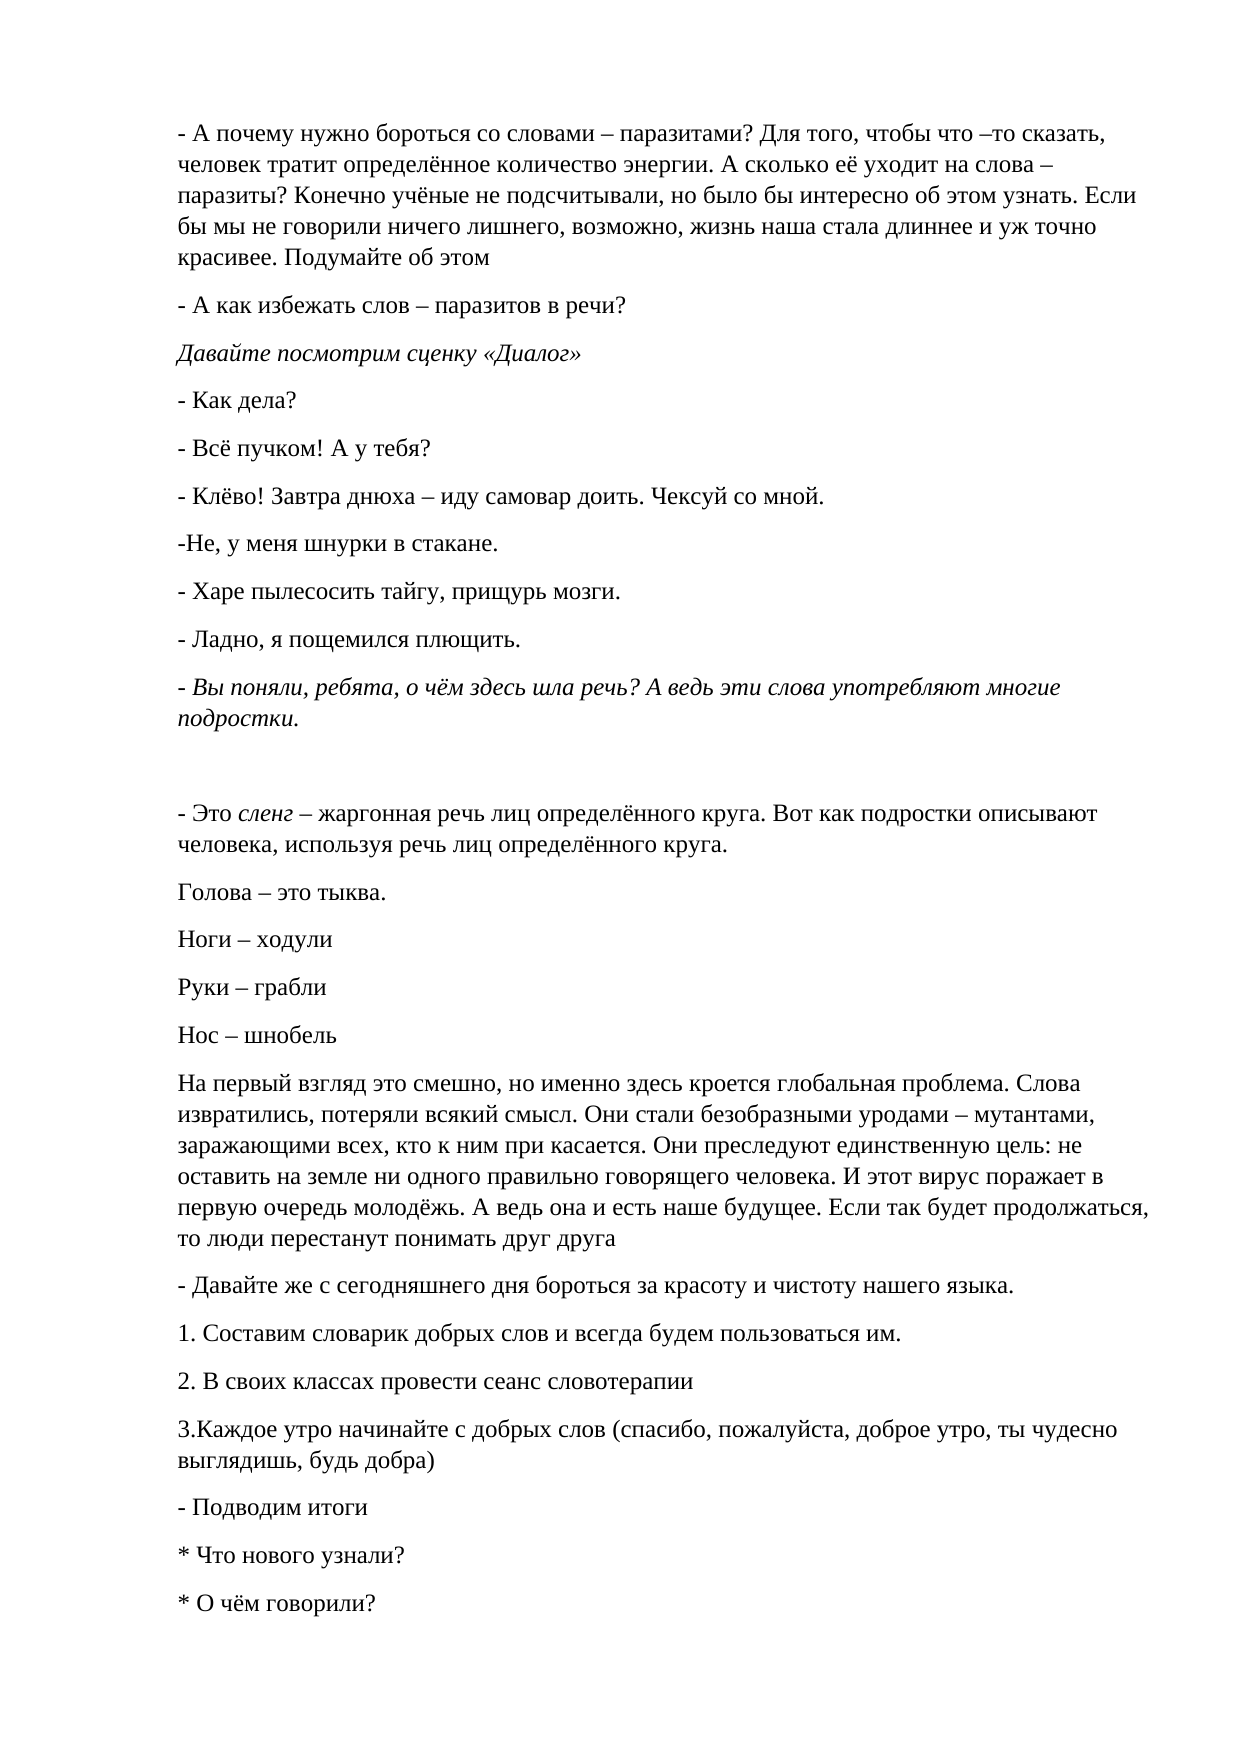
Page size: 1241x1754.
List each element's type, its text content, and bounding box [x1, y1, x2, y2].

text - Клёво! Завтра днюха – иду самовар доить. Чексуй со мной. [177, 481, 1152, 509]
text - Как дела? [177, 385, 1152, 414]
text - А как избежать слов – паразитов в речи? [177, 290, 1152, 319]
text 1. Составим словарик добрых слов и всегда будем пользоваться им. [177, 1318, 1152, 1347]
text Голова – это тыква. [177, 877, 1152, 906]
text - Всё пучком! А у тебя? [177, 433, 1152, 462]
text - Подводим итоги [177, 1492, 1152, 1521]
text Нос – шнобель [177, 1020, 1152, 1049]
text - Давайте же с сегодняшнего дня бороться за красоту и чистоту нашего языка. [177, 1271, 1152, 1299]
text 2. В своих классах провести сеанс словотерапии [177, 1366, 1152, 1395]
text - Харе пылесосить тайгу, прищурь мозги. [177, 576, 1152, 605]
text - А почему нужно бороться со словами – паразитами? Для того, чтобы что –то сказать, человек тратит определённое количество энергии. А сколько её уходит на слова – паразиты? Конечно учёные не подсчитывали, но было бы интересно об этом узнать. Если бы мы не говорили ничего лишнего, возможно, жизнь наша стала длиннее и уж точно красивее. Подумайте об этом [177, 118, 1152, 271]
text Руки – грабли [177, 972, 1152, 1001]
text * Что нового узнали? [177, 1540, 1152, 1569]
text Давайте посмотрим сценку «Диалог» [177, 338, 1152, 366]
text - Это сленг – жаргонная речь лиц определённого круга. Вот как подростки описывают человека, используя речь лиц определённого круга. [177, 798, 1152, 858]
text - Ладно, я пощемился плющить. [177, 624, 1152, 653]
text * О чём говорили? [177, 1588, 1152, 1617]
text 3.Каждое утро начинайте с добрых слов (спасибо, пожалуйста, доброе утро, ты чудесно выглядишь, будь добра) [177, 1414, 1152, 1473]
text -Не, у меня шнурки в стакане. [177, 528, 1152, 557]
text На первый взгляд это смешно, но именно здесь кроется глобальная проблема. Слова извратились, потеряли всякий смысл. Они стали безобразными уродами – мутантами, заражающими всех, кто к ним при касается. Они преследуют единственную цель: не оставить на земле ни одного правильно говорящего человека. И этот вирус поражает в первую очередь молодёжь. А ведь она и есть наше будущее. Если так будет продолжаться, то люди перестанут понимать друг друга [177, 1068, 1152, 1252]
text Ноги – ходули [177, 924, 1152, 953]
text - Вы поняли, ребята, о чём здесь шла речь? А ведь эти слова употребляют многие подростки. [177, 672, 1152, 731]
